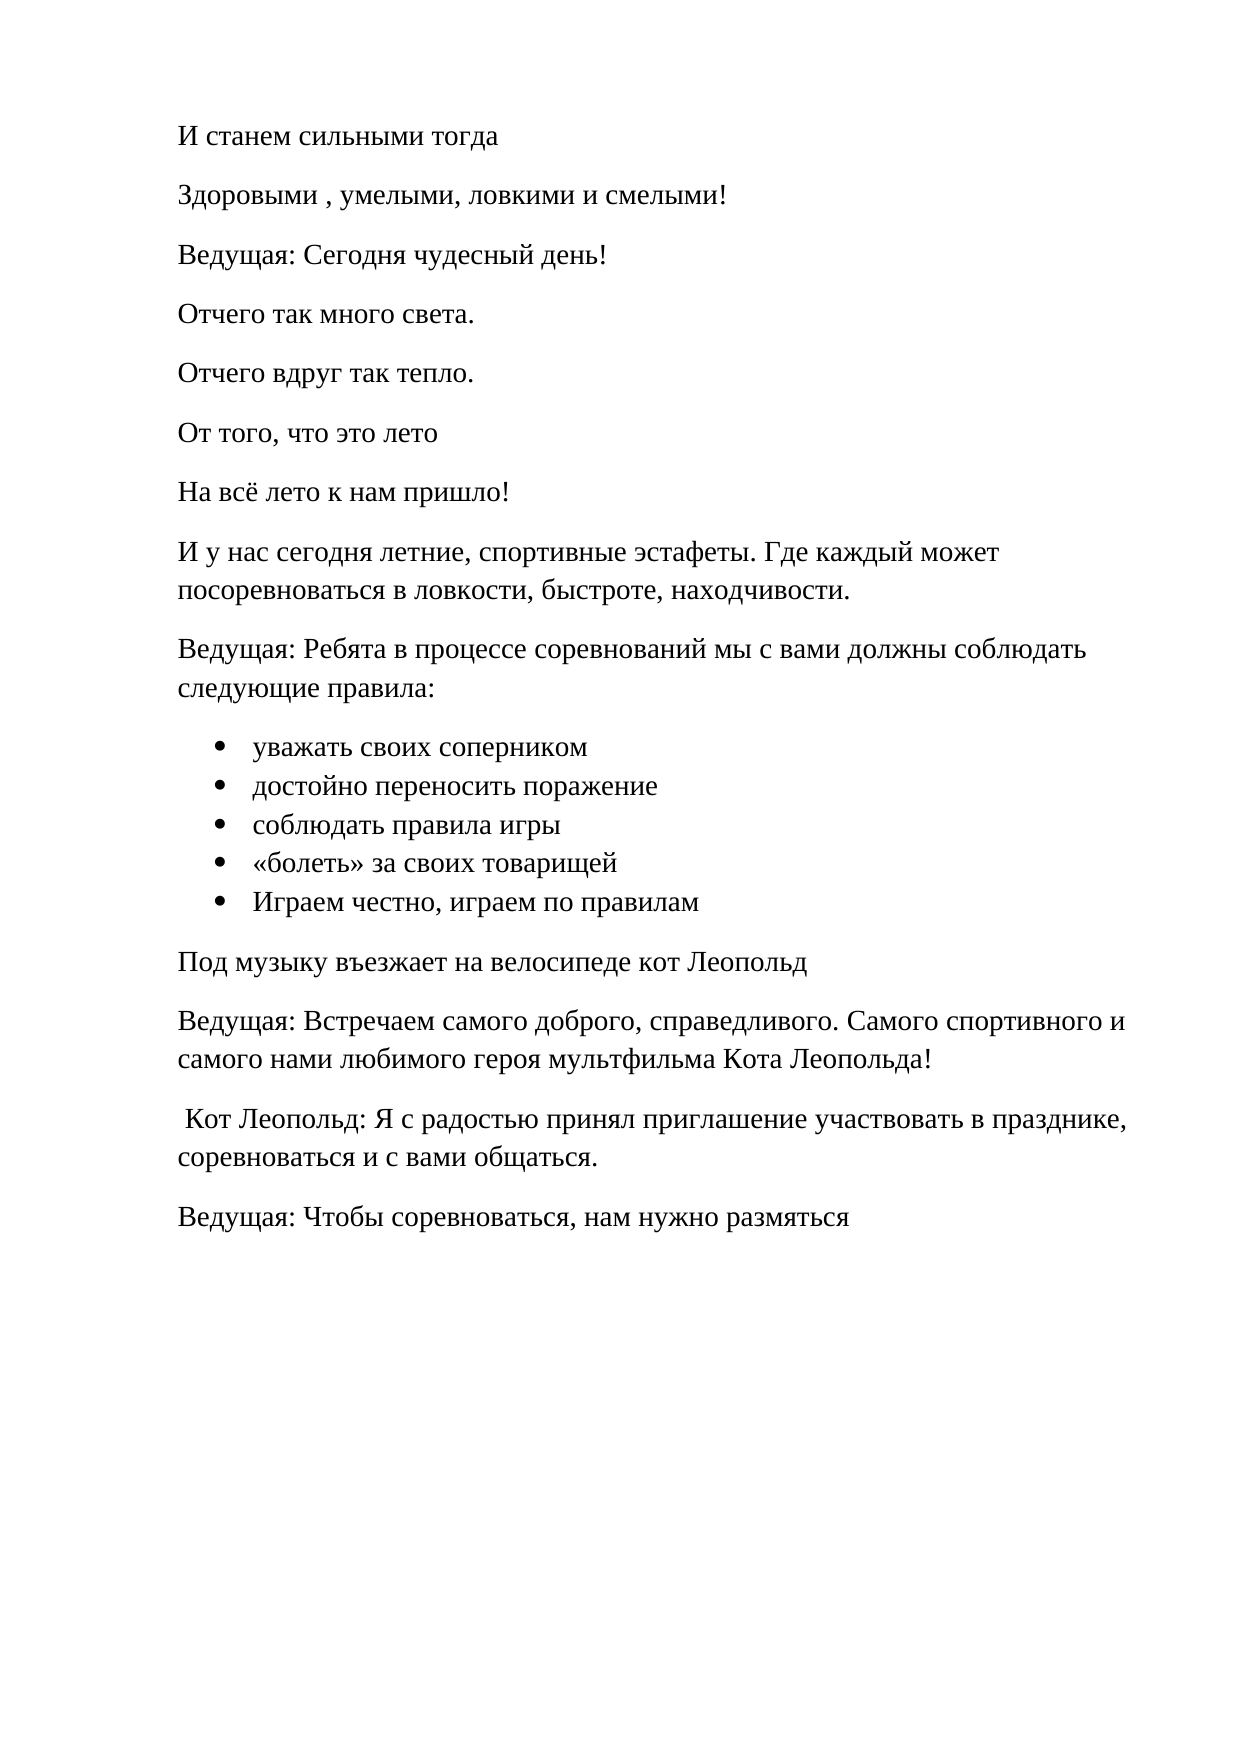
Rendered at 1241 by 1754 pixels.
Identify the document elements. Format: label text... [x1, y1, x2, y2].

text Ведущая: Встречаем самого доброго, справедливого. Самого спортивного и самого нами любимого героя мультфильма Кота Леопольда! [177, 1003, 1152, 1075]
list Играем честно, играем по правилам [215, 884, 1152, 918]
text И станем сильными тогда [177, 118, 1152, 152]
list «болеть» за своих товарищей [215, 846, 1152, 879]
text Отчего вдруг так тепло. [177, 356, 1152, 389]
text На всё лето к нам пришло! [177, 474, 1152, 508]
text Здоровыми , умелыми, ловкими и смелыми! [177, 177, 1152, 211]
text И у нас сегодня летние, спортивные эстафеты. Где каждый может посоревноваться в ловкости, быстроте, находчивости. [177, 534, 1152, 606]
list уважать своих соперником [215, 729, 1152, 763]
text Отчего так много света. [177, 296, 1152, 330]
text Кот Леопольд: Я с радостью принял приглашение участвовать в празднике, соревноваться и с вами общаться. [177, 1101, 1152, 1173]
text Ведущая: Сегодня чудесный день! [177, 237, 1152, 270]
list достойно переносить поражение [215, 768, 1152, 802]
text Ведущая: Ребята в процессе соревнований мы с вами должны соблюдать следующие правила: [177, 632, 1152, 704]
list соблюдать правила игры [215, 807, 1152, 841]
text Под музыку въезжает на велосипеде кот Леопольд [177, 944, 1152, 977]
text От того, что это лето [177, 415, 1152, 448]
text Ведущая: Чтобы соревноваться, нам нужно размяться [177, 1199, 1152, 1232]
